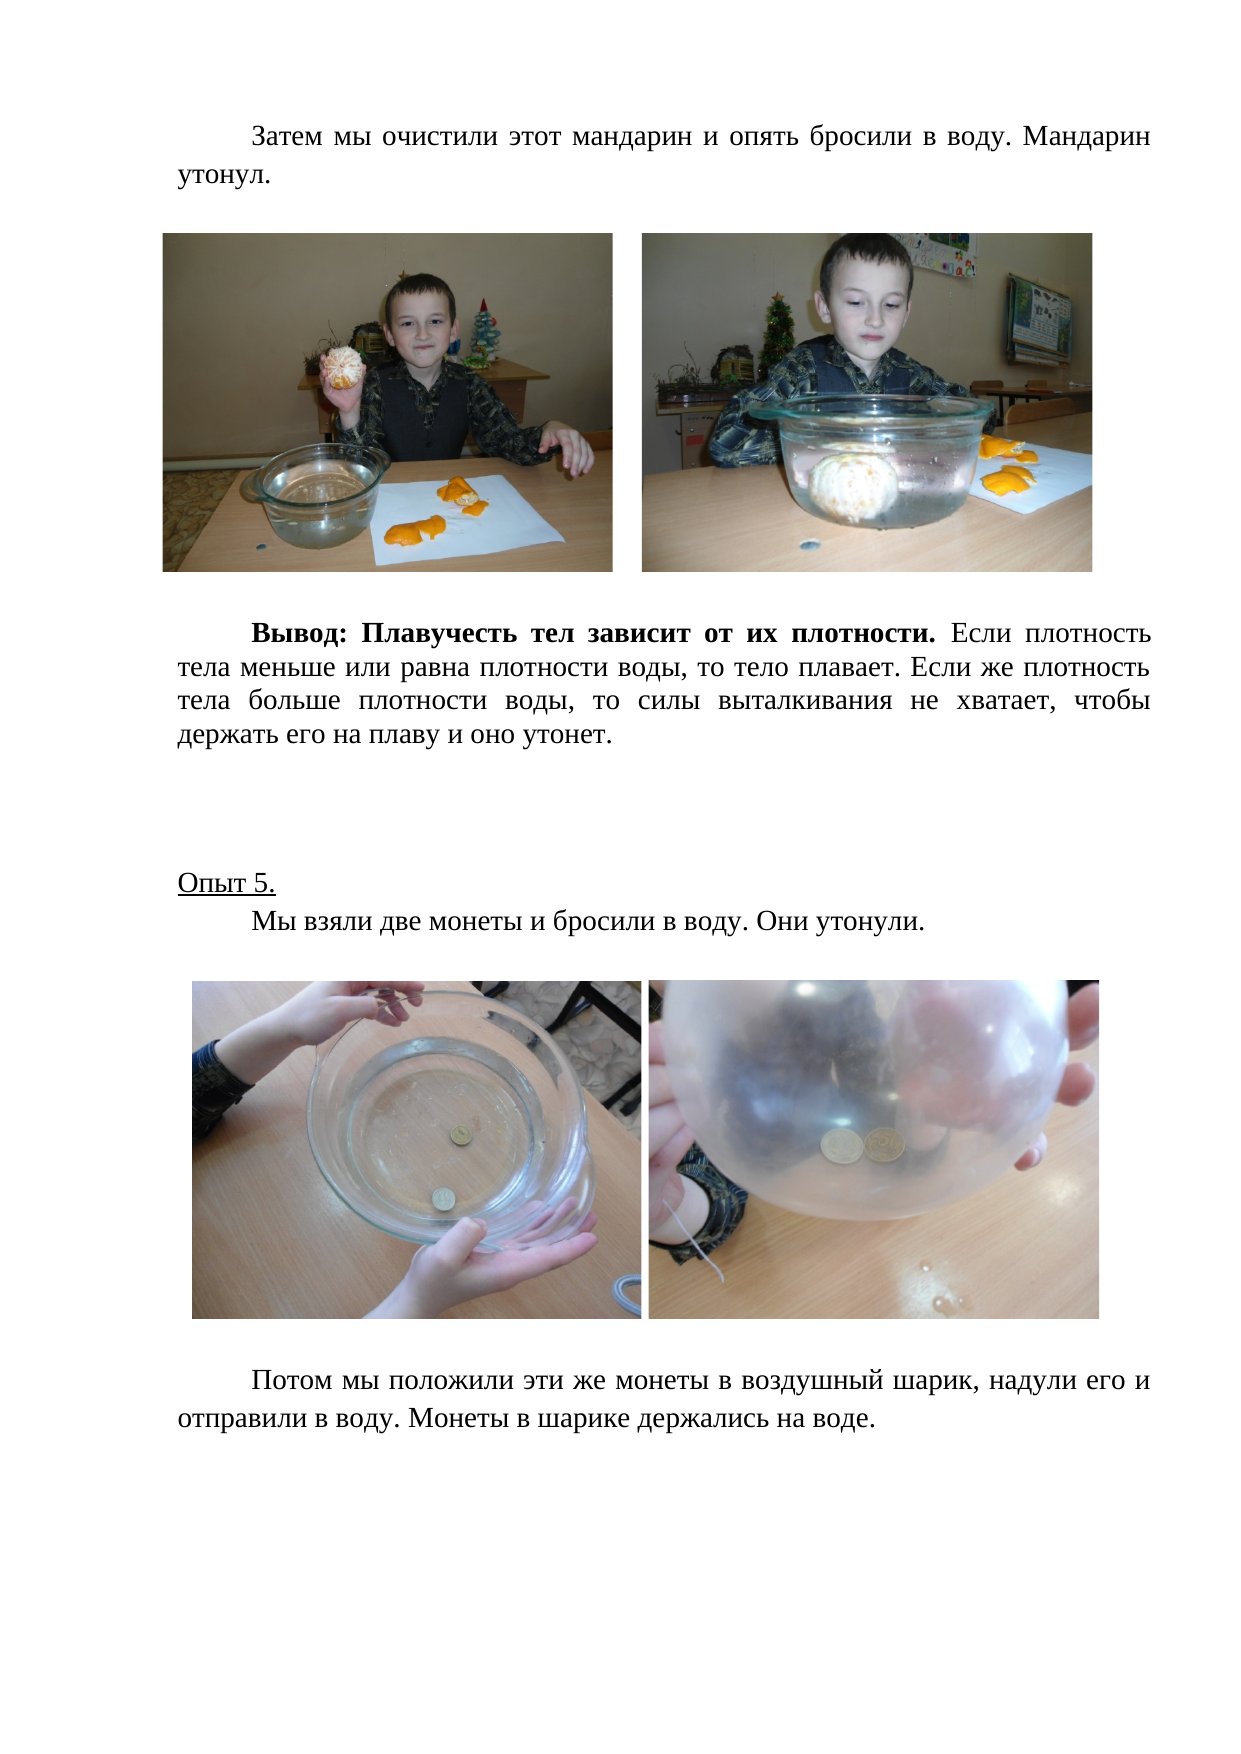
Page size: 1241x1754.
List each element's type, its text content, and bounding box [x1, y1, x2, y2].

text Потом мы положили эти же монеты в воздушный шарик, надули его и отправили в воду. Монеты в шарике держались на воде. [177, 1362, 1152, 1434]
picture [641, 233, 1093, 572]
text Вывод: Плавучесть тел зависит от их плотности. Если плотность тела меньше или равна плотности воды, то тело плавает. Если же плотность тела больше плотности воды, то силы выталкивания не хватает, чтобы держать его на плаву и оно утонет. [177, 615, 1152, 749]
picture [192, 981, 642, 1319]
text Мы взяли две монеты и бросили в воду. Они утонули. [177, 903, 1152, 937]
text Опыт 5. [177, 865, 1152, 898]
text Затем мы очистили этот мандарин и опять бросили в воду. Мандарин утонул. [177, 118, 1152, 190]
picture [648, 980, 1100, 1319]
picture [162, 233, 613, 572]
